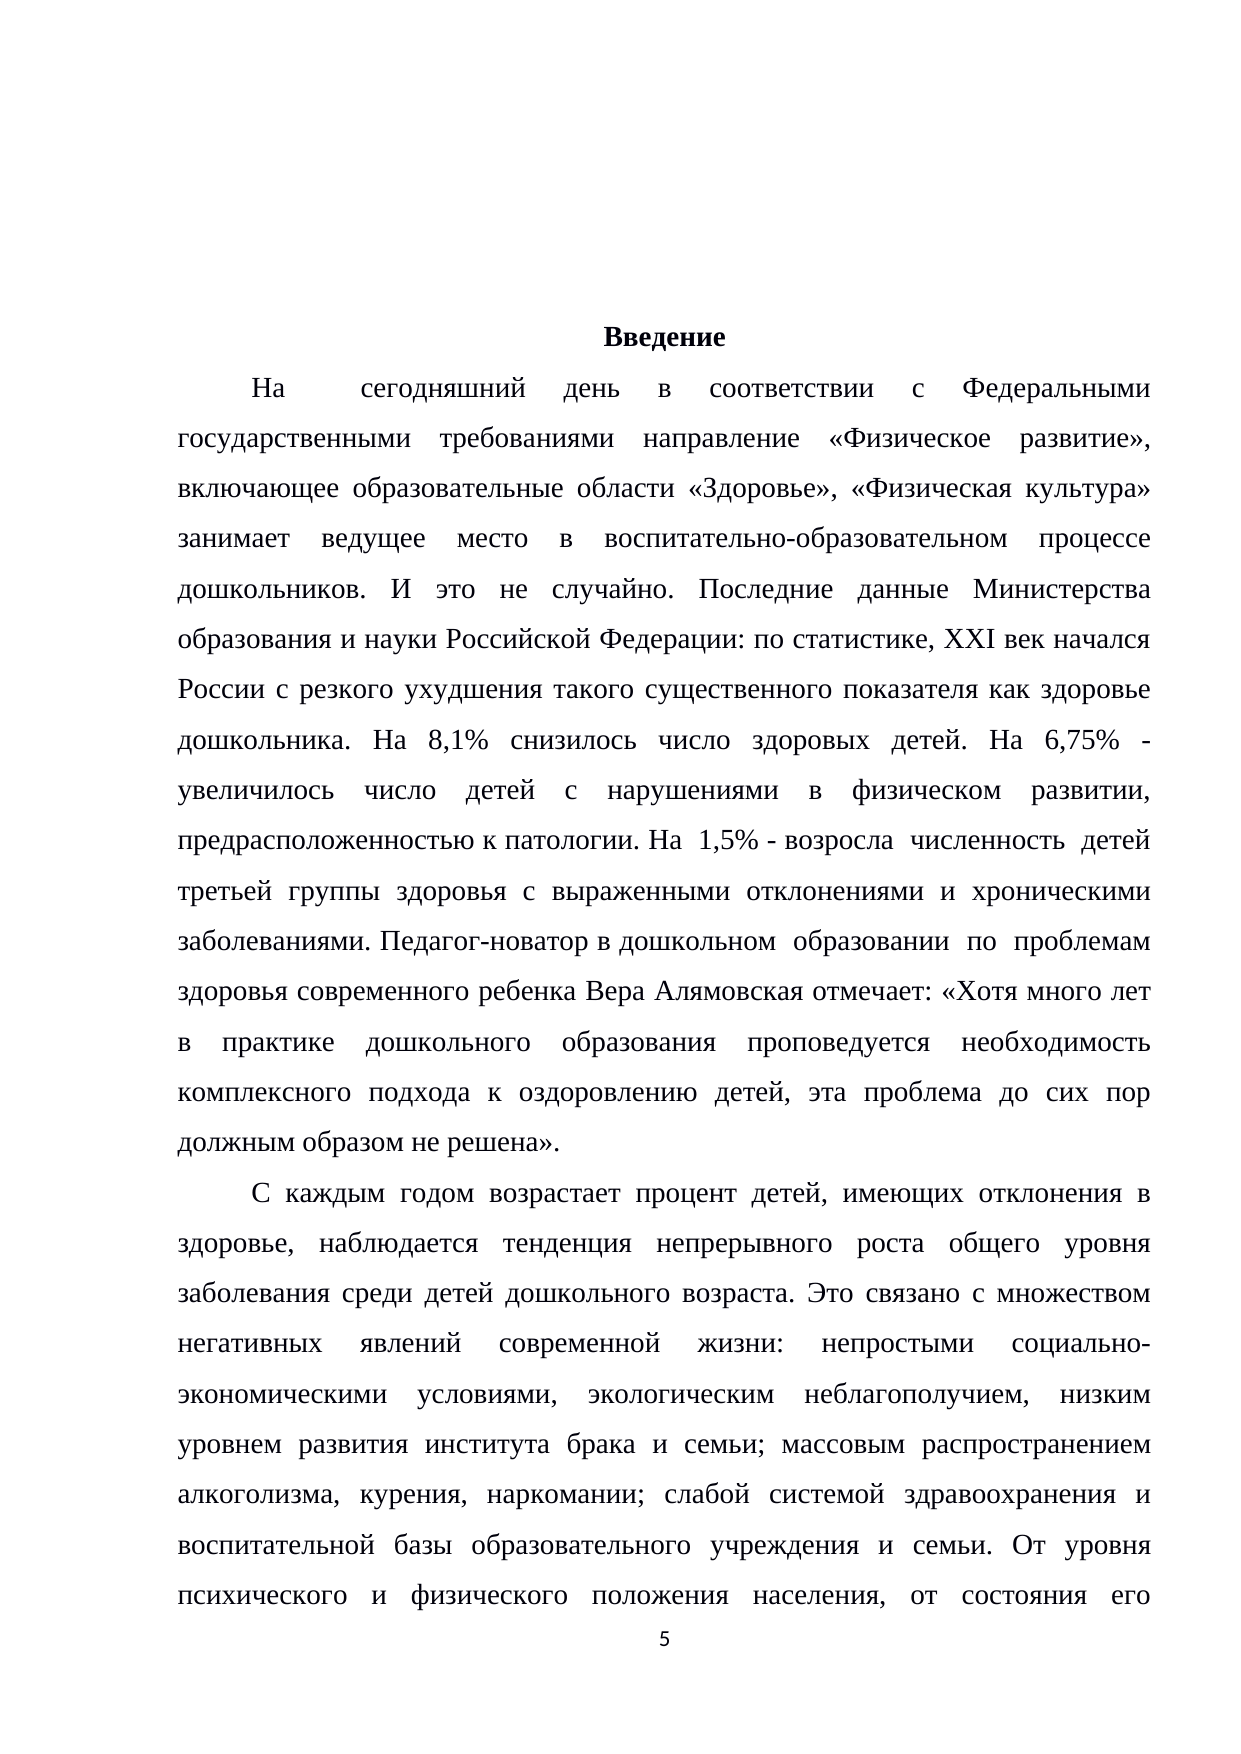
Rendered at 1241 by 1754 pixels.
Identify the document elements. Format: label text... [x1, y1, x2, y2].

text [177, 1175, 1152, 1611]
text На сегодняшний день в соответствии с Федеральными государственными требованиями направление «Физическое развитие», включающее образовательные области «Здоровье», «Физическая культура» занимает ведущее место в воспитательно-образовательном процессе дошкольников. И это не случайно. Последние данные Министерства образования и науки Российской Федерации: по статистике, XXI век начался России с резкого ухудшения такого существенного показателя как здоровье дошкольника. На 8,1% снизилось число здоровых детей. На 6,75% - увеличилось число детей с нарушениями в физическом развитии, предрасположенностью к патологии. На 1,5% - возросла численность детей третьей группы здоровья с выраженными отклонениями и хроническими заболеваниями. Педагог-новатор в дошкольном образовании по проблемам здоровья современного ребенка Вера Алямовская отмечает: «Хотя много лет в практике дошкольного образования проповедуется необходимость комплексного подхода к оздоровлению детей, эта проблема до сих пор должным образом не решена». [177, 370, 1152, 1158]
text Введение [177, 319, 1152, 353]
